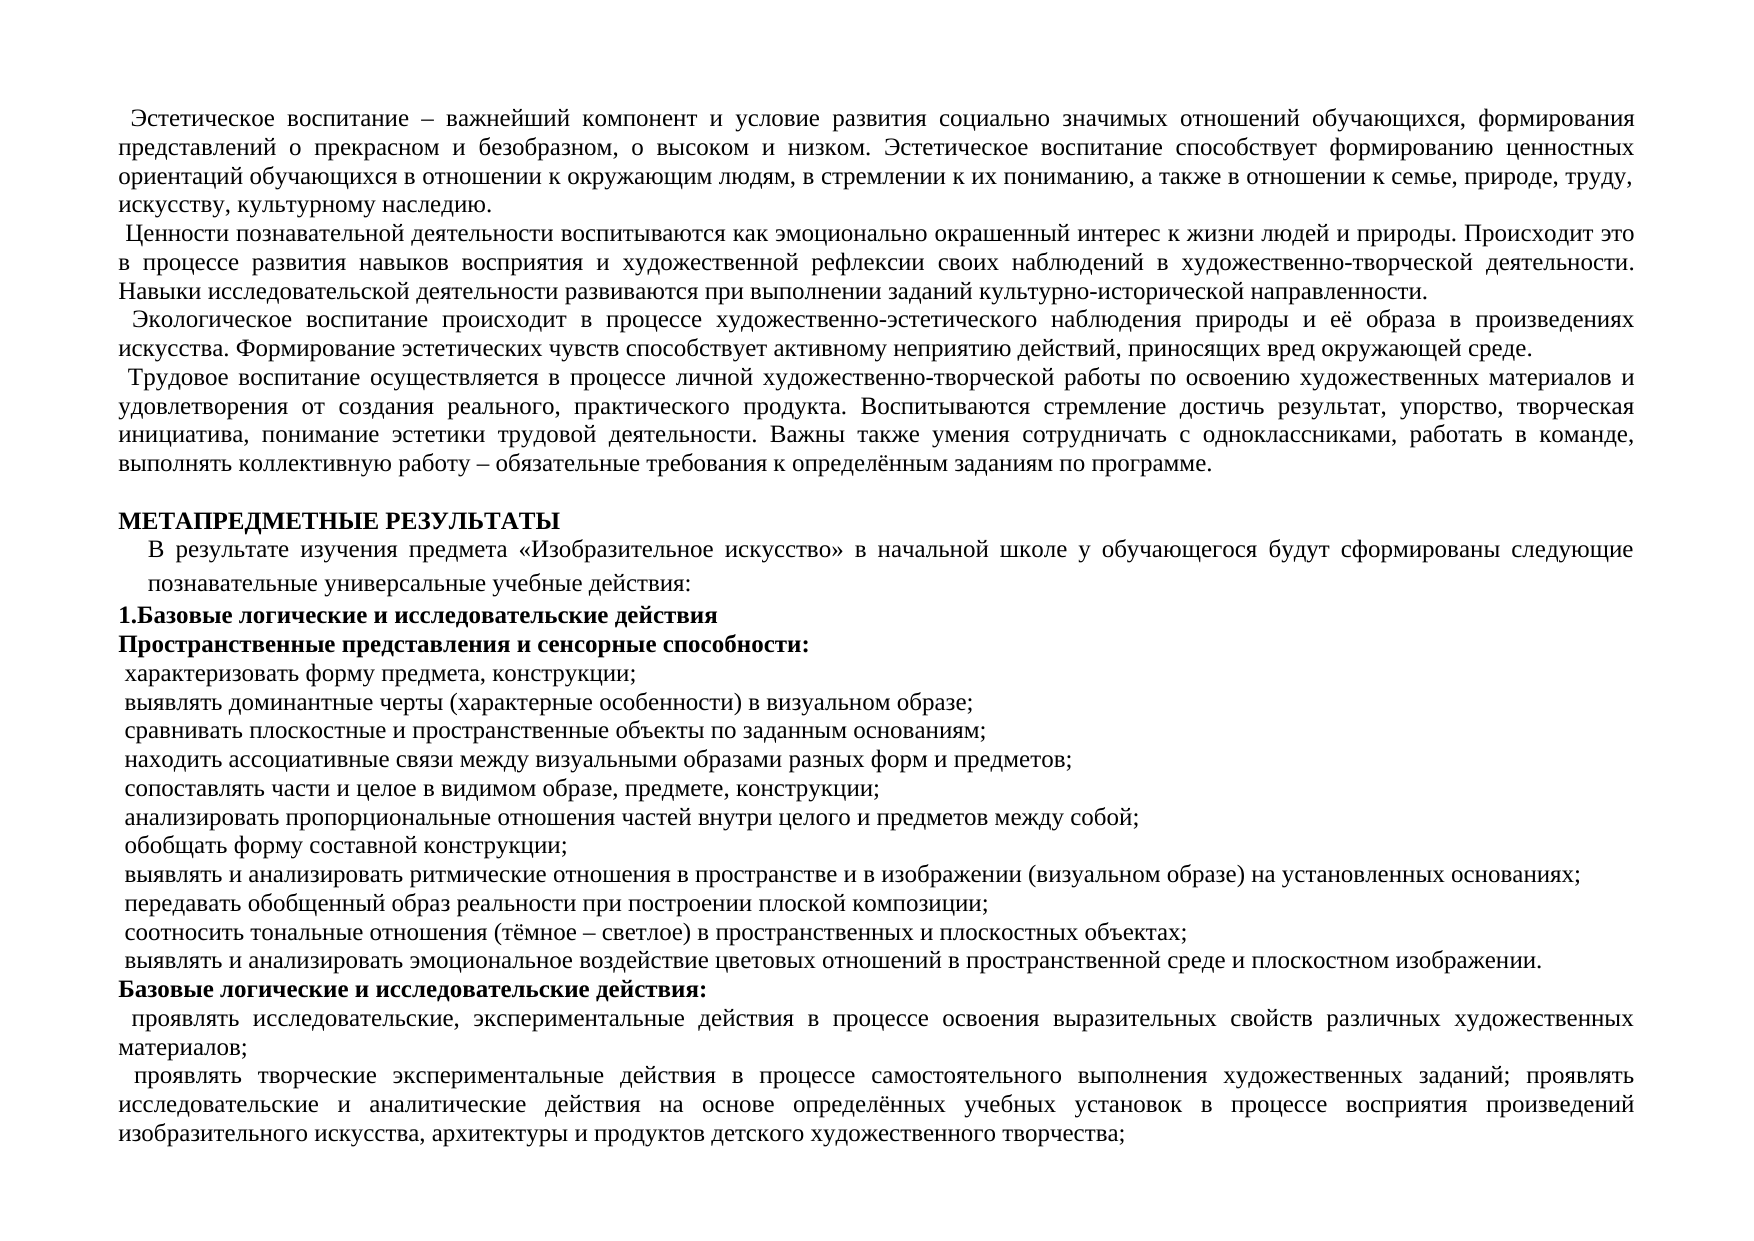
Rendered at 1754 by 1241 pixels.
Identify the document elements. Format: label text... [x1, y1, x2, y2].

text обобщать форму составной конструкции; [118, 831, 1636, 859]
text проявлять исследовательские, экспериментальные действия в процессе освоения выразительных свойств различных художественных материалов; [118, 1003, 1636, 1061]
text передавать обобщенный образ реальности при построении плоской композиции; [118, 888, 1636, 917]
text Эстетическое воспитание – важнейший компонент и условие развития социально значимых отношений обучающихся, формирования представлений о прекрасном и безобразном, о высоком и низком. Эстетическое воспитание способствует формированию ценностных ориентаций обучающихся в отношении к окружающим людям, в стремлении к их пониманию, а также в отношении к семье, природе, труду, искусству, культурному наследию. [118, 103, 1636, 218]
text выявлять и анализировать эмоциональное воздействие цветовых отношений в пространственной среде и плоскостном изображении. [118, 946, 1636, 974]
text 1.Базовые логические и исследовательские действия [118, 601, 1636, 629]
text Экологическое воспитание происходит в процессе художественно-эстетического наблюдения природы и её образа в произведениях искусства. Формирование эстетических чувств способствует активному неприятию действий, приносящих вред окружающей среде. [118, 304, 1636, 362]
text Базовые логические и исследовательские действия: [118, 974, 1636, 1003]
text соотносить тональные отношения (тёмное – светлое) в пространственных и плоскостных объектах; [118, 917, 1636, 946]
text находить ассоциативные связи между визуальными образами разных форм и предметов; [118, 744, 1636, 773]
text проявлять творческие экспериментальные действия в процессе самостоятельного выполнения художественных заданий; проявлять исследовательские и аналитические действия на основе определённых учебных установок в процессе восприятия произведений изобразительного искусства, архитектуры и продуктов детского художественного творчества; [118, 1061, 1636, 1147]
text анализировать пропорциональные отношения частей внутри целого и предметов между собой; [118, 802, 1636, 831]
text сопоставлять части и целое в видимом образе, предмете, конструкции; [118, 773, 1636, 802]
text Ценности познавательной деятельности воспитываются как эмоционально окрашенный интерес к жизни людей и природы. Происходит это в процессе развития навыков восприятия и художественной рефлексии своих наблюдений в художественно-творческой деятельности. Навыки исследовательской деятельности развиваются при выполнении заданий культурно-исторической направленности. [118, 218, 1636, 304]
text выявлять и анализировать ритмические отношения в пространстве и в изображении (визуальном образе) на установленных основаниях; [118, 859, 1636, 888]
text В результате изучения предмета «Изобразительное искусство» в начальной школе у обучающегося будут сформированы следующие познавательные универсальные учебные действия: [148, 534, 1636, 596]
text сравнивать плоскостные и пространственные объекты по заданным основаниям; [118, 716, 1636, 744]
text Трудовое воспитание осуществляется в процессе личной художественно-творческой работы по освоению художественных материалов и удовлетворения от создания реального, практического продукта. Воспитываются стремление достичь результат, упорство, творческая инициатива, понимание эстетики трудовой деятельности. Важны также умения сотрудничать с одноклассниками, работать в команде, выполнять коллективную работу – обязательные требования к определённым заданиям по программе. [118, 362, 1636, 477]
text МЕТАПРЕДМЕТНЫЕ РЕЗУЛЬТАТЫ [118, 506, 1636, 534]
text характеризовать форму предмета, конструкции; [118, 658, 1636, 687]
text выявлять доминантные черты (характерные особенности) в визуальном образе; [118, 687, 1636, 716]
text Пространственные представления и сенсорные способности: [118, 629, 1636, 658]
